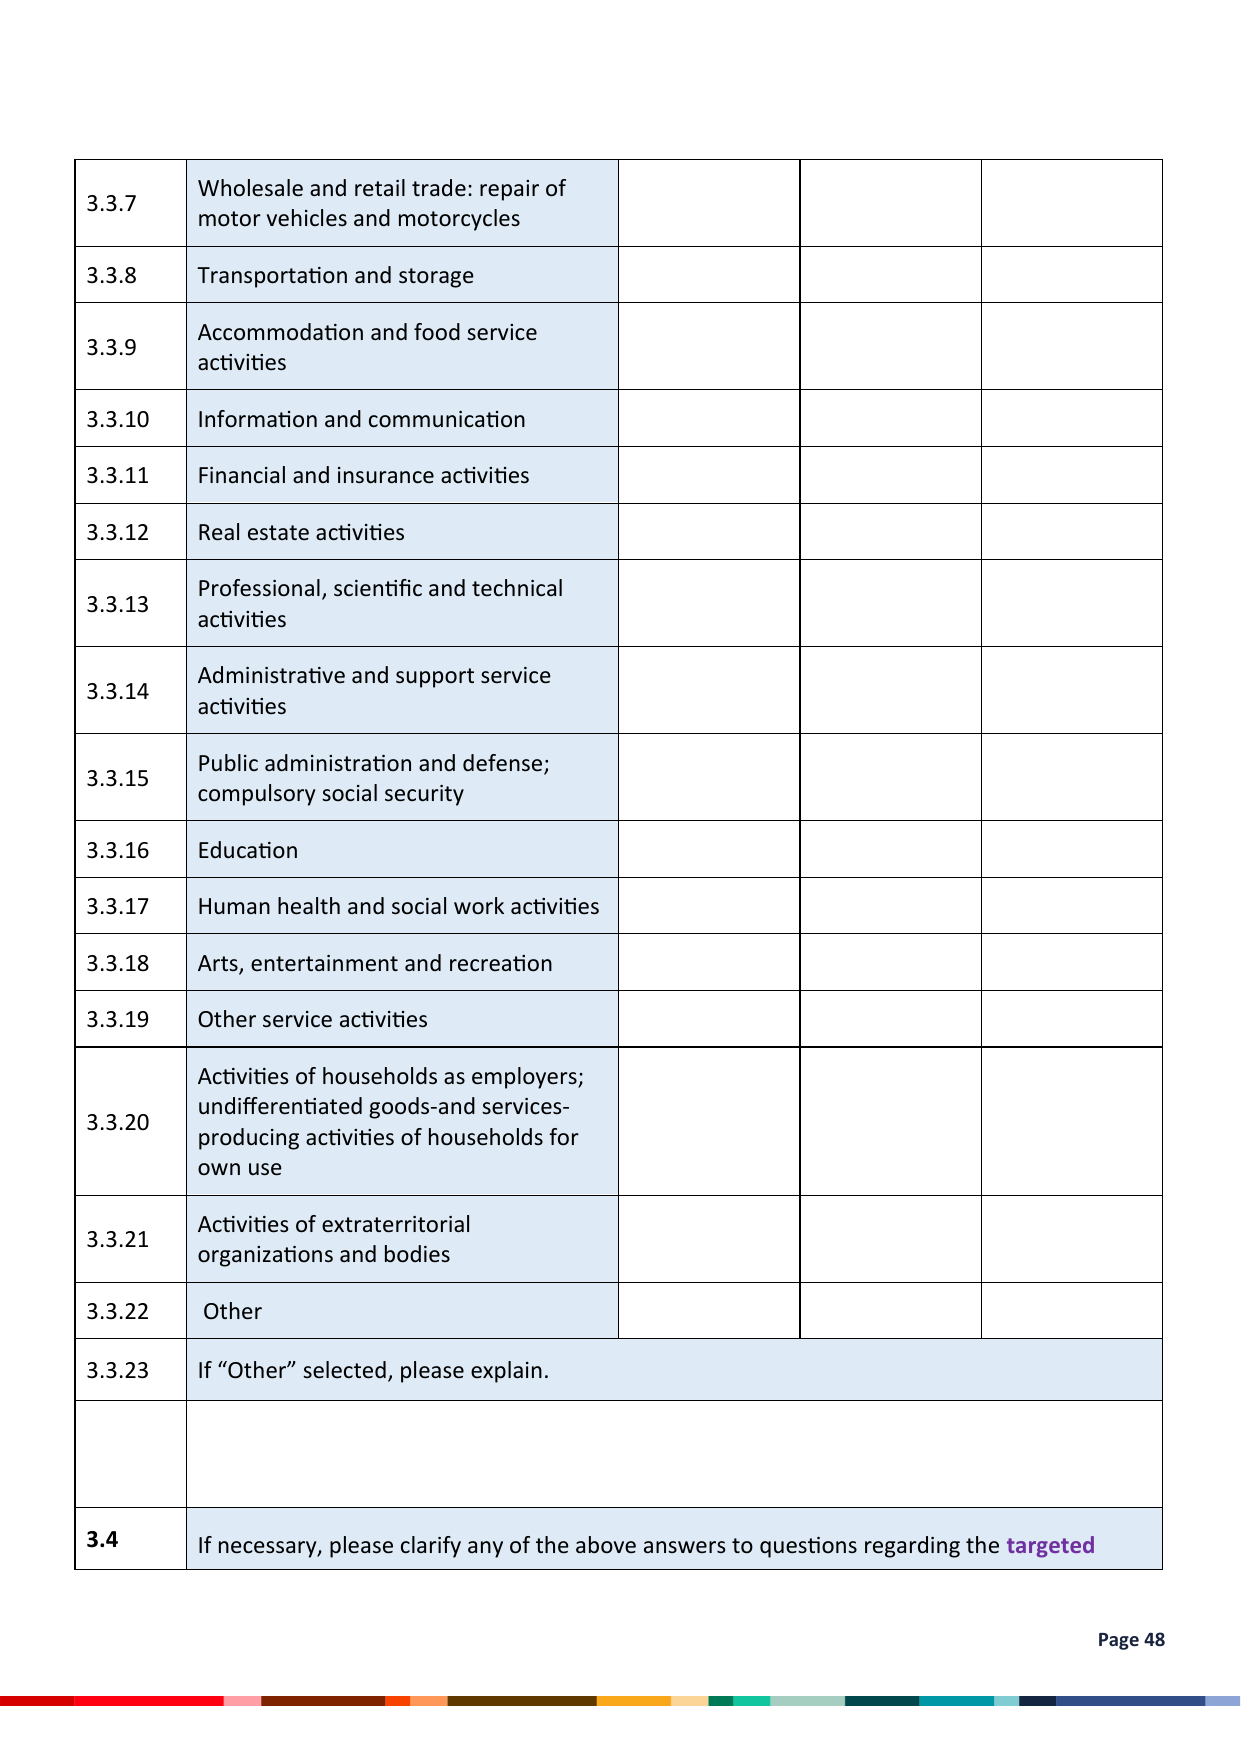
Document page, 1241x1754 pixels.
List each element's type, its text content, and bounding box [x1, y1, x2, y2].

table_cell 3.3.21 [76, 1196, 186, 1282]
table_cell Arts, entertainment and recreation [187, 934, 618, 990]
table_cell Real estate activities [187, 504, 618, 559]
table_cell [801, 504, 981, 559]
table_cell [801, 247, 981, 302]
table_cell [619, 878, 799, 933]
table_cell Professional, scientific and technical activities [187, 560, 618, 646]
table_cell 3.3.16 [76, 821, 186, 877]
table_cell [801, 647, 981, 733]
table_cell [619, 821, 799, 877]
picture [0, 1696, 1241, 1706]
table_cell 3.3.11 [76, 447, 186, 502]
table_cell [801, 447, 981, 502]
table_cell [619, 647, 799, 733]
table_cell 3.3.8 [76, 247, 186, 302]
table_cell [619, 504, 799, 559]
table_cell Other service activities [187, 991, 618, 1046]
table_cell [801, 1283, 981, 1338]
table_cell [619, 991, 799, 1046]
table_cell [619, 303, 799, 389]
table_cell [76, 1401, 186, 1507]
table_cell 3.3.10 [76, 390, 186, 446]
table_cell [982, 991, 1162, 1046]
table_cell [619, 247, 799, 302]
table_cell [801, 390, 981, 446]
table_cell 3.3.22 [76, 1283, 186, 1338]
table_cell 3.3.7 [76, 160, 186, 246]
table_cell 3.4 [76, 1508, 186, 1569]
table_cell [982, 1048, 1162, 1194]
table_cell Other [187, 1283, 618, 1338]
table_cell [801, 734, 981, 820]
table_cell [619, 447, 799, 502]
table_cell [801, 991, 981, 1046]
table_cell [619, 1048, 799, 1194]
table_cell 3.3.12 [76, 504, 186, 559]
table_cell [619, 390, 799, 446]
table_cell [801, 560, 981, 646]
table_cell [982, 390, 1162, 446]
table_cell Financial and insurance activities [187, 447, 618, 502]
table_cell Public administration and defense; compulsory social security [187, 734, 618, 820]
table_cell 3.3.15 [76, 734, 186, 820]
table_cell [982, 878, 1162, 933]
table_cell 3.3.23 [76, 1339, 186, 1400]
table_cell [982, 247, 1162, 302]
table_cell [619, 160, 799, 246]
table_cell [187, 1401, 1162, 1507]
table_cell [982, 734, 1162, 820]
table_cell 3.3.17 [76, 878, 186, 933]
table_cell Education [187, 821, 618, 877]
table_cell 3.3.20 [76, 1048, 186, 1194]
table_cell [982, 160, 1162, 246]
table_cell [801, 934, 981, 990]
table_cell Activities of extraterritorial organizations and bodies [187, 1196, 618, 1282]
table_cell [982, 560, 1162, 646]
table_cell [619, 734, 799, 820]
table_cell 3.3.13 [76, 560, 186, 646]
table_cell Accommodation and food service activities [187, 303, 618, 389]
table_cell 3.3.18 [76, 934, 186, 990]
table_cell [619, 560, 799, 646]
table_cell [982, 934, 1162, 990]
table_cell [982, 504, 1162, 559]
table_cell Human health and social work activities [187, 878, 618, 933]
table_cell Wholesale and retail trade: repair of motor vehicles and motorcycles [187, 160, 618, 246]
table_cell Administrative and support service activities [187, 647, 618, 733]
table_cell [801, 821, 981, 877]
table_cell [801, 303, 981, 389]
table_cell [801, 878, 981, 933]
table_cell [982, 1196, 1162, 1282]
table_cell [619, 1196, 799, 1282]
table_cell [982, 303, 1162, 389]
table_cell [801, 160, 981, 246]
table_cell [801, 1048, 981, 1194]
table_cell 3.3.19 [76, 991, 186, 1046]
table_cell [982, 1283, 1162, 1338]
table_cell If “Other” selected, please explain. [187, 1339, 1162, 1400]
table_cell Information and communication [187, 390, 618, 446]
table_cell 3.3.9 [76, 303, 186, 389]
table_cell 3.3.14 [76, 647, 186, 733]
table_cell [982, 447, 1162, 502]
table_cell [187, 1508, 1162, 1569]
table_cell [801, 1196, 981, 1282]
table_cell [982, 647, 1162, 733]
table_cell Transportation and storage [187, 247, 618, 302]
table_cell [982, 821, 1162, 877]
table_cell [619, 1283, 799, 1338]
table_cell [619, 934, 799, 990]
table_cell Activities of households as employers; undifferentiated goods-and services-producing activities of households for own use [187, 1048, 618, 1194]
